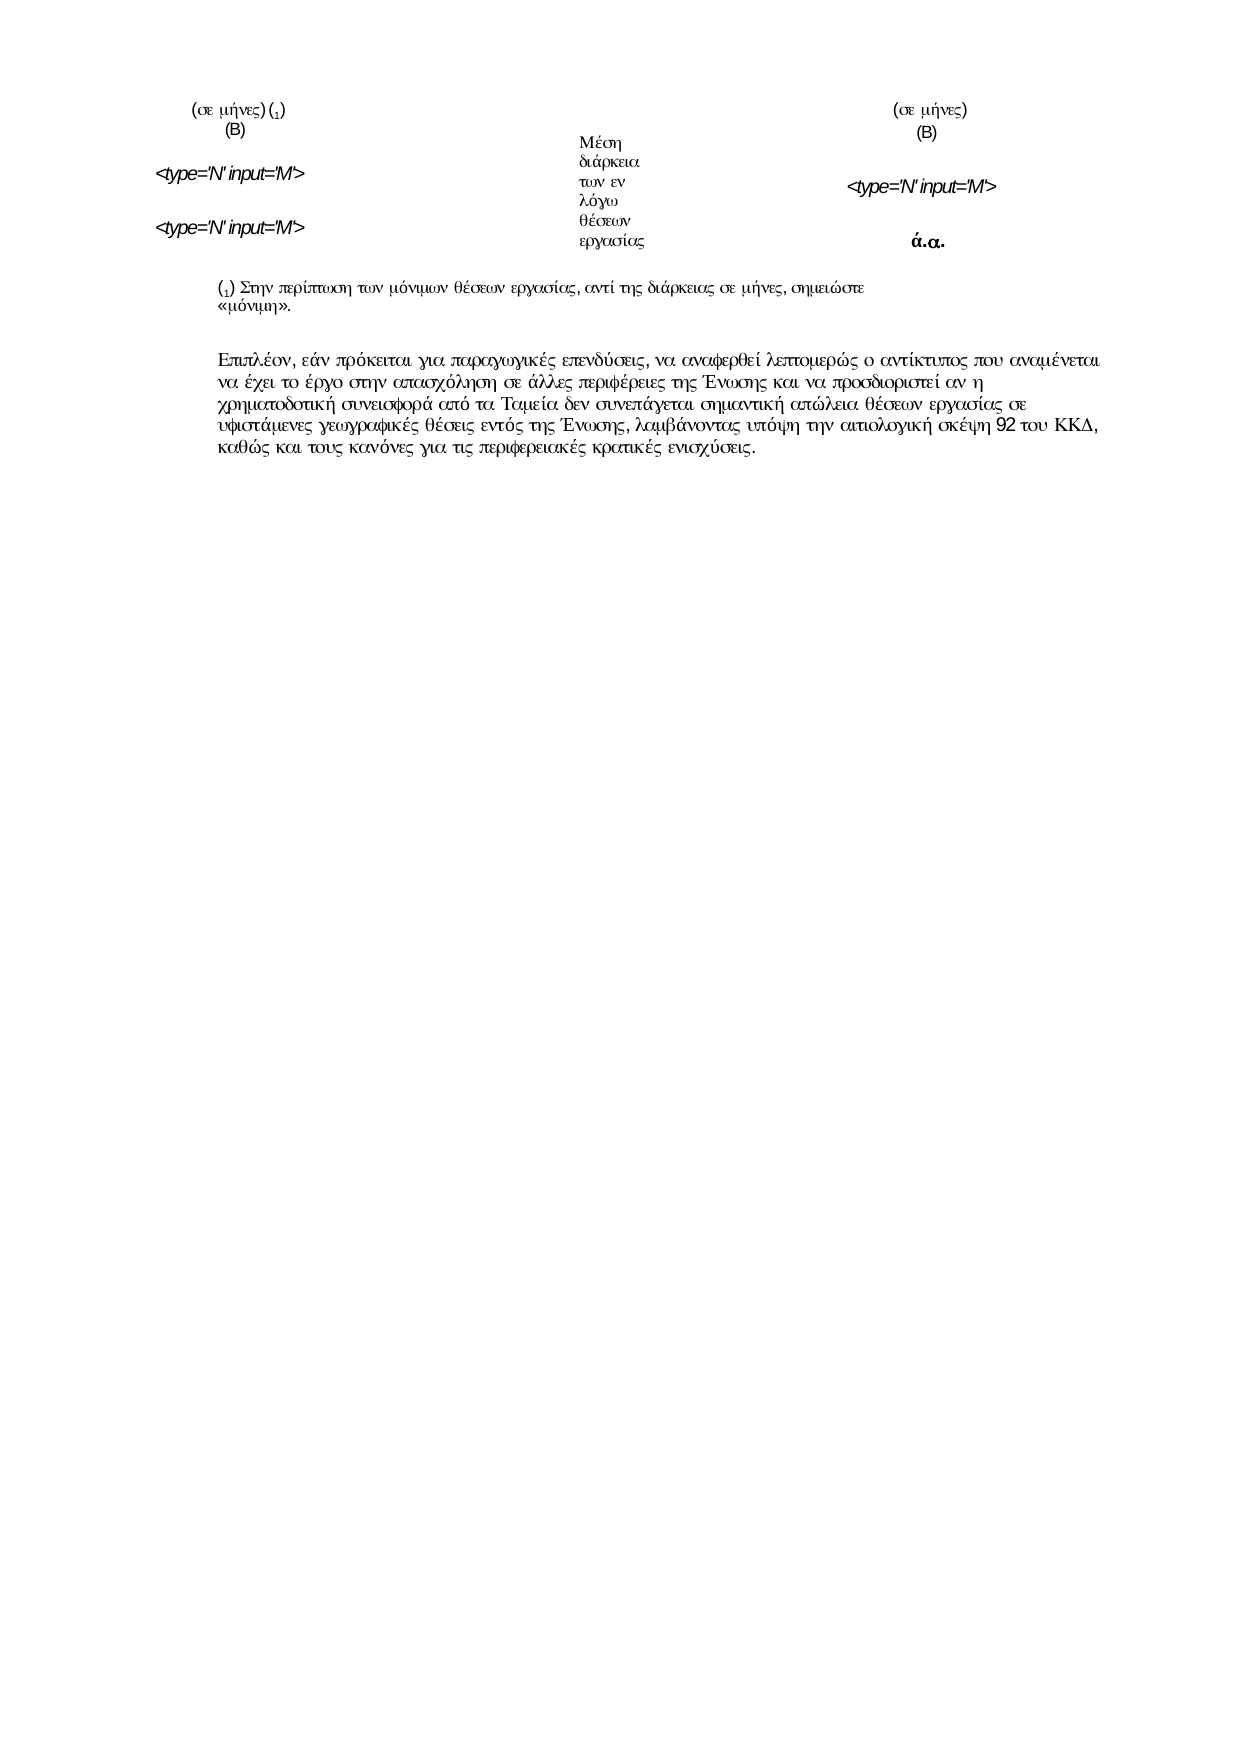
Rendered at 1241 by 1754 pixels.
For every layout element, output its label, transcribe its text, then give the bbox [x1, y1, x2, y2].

text ( ή) [777, 100, 978, 119]
text (1) ί ό έ ί, ί ά ή, ώ «ό». [217, 279, 911, 315]
text έ ά ό έ ί [579, 132, 665, 250]
text <type='N' input='M'> [777, 178, 1020, 198]
text έ, ά ό έ ύ, ί ώ ί έ έ έ ό ά έ Έ ί ή ά ό ί ά ή ώ έ ί ά έ έ ό Έ, ά ό ή έ 92 , ώ ό έ έ ύ. [217, 349, 1105, 458]
text <type='N' input='M'> [155, 164, 419, 184]
text ( ή) (1) [85, 100, 387, 119]
text (B) [155, 119, 357, 139]
text ά.. [777, 232, 962, 252]
text (B) [846, 119, 957, 143]
text <type='N' input='M'> [155, 218, 419, 238]
